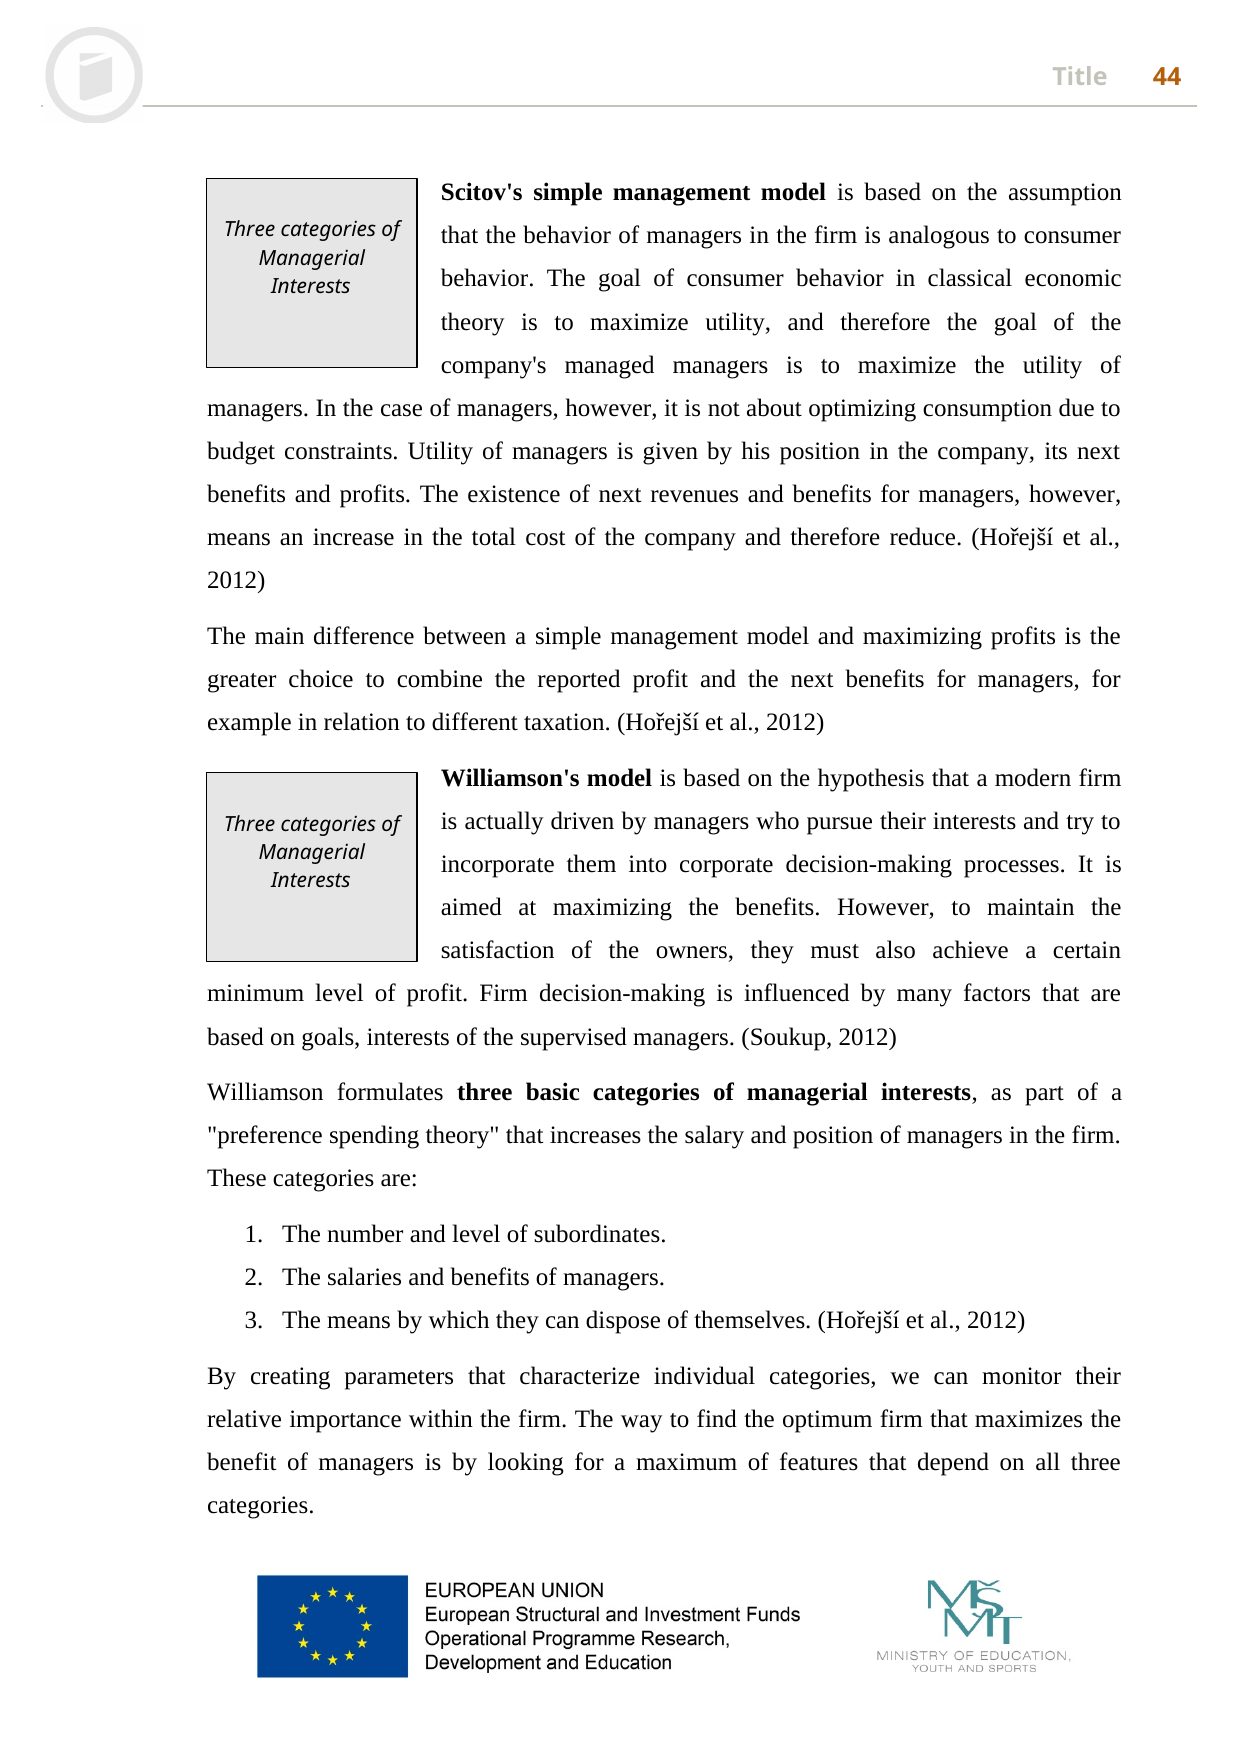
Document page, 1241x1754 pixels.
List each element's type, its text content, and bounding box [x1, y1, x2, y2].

text Williamson's model is based on the hypothesis that a modern firm is actually driven by managers who pursue their interests and try to incorporate them into corporate decision-making processes. It is aimed at maximizing the benefits. However, to maintain the satisfaction of the owners, they must also achieve a certain minimum level of profit. Firm decision-making is influenced by many factors that are based on goals, interests of the supervised managers. (Soukup, 2012) [207, 763, 1122, 1050]
text Williamson formulates three basic categories of managerial interests, as part of a "preference spending theory" that increases the salary and position of managers in the firm. These categories are: [207, 1077, 1122, 1192]
list The number and level of subordinates. [244, 1219, 1122, 1248]
list The means by which they can dispose of themselves. (Hořejší et al., 2012) [244, 1305, 1122, 1334]
text The main difference between a simple management model and maximizing profits is the greater choice to combine the reported profit and the next benefits for managers, for example in relation to different taxation. (Hořejší et al., 2012) [207, 621, 1122, 736]
picture [206, 1524, 1121, 1728]
list The salaries and benefits of managers. [244, 1262, 1122, 1291]
text By creating parameters that characterize individual categories, we can monitor their relative importance within the firm. The way to find the optimum firm that maximizes the benefit of managers is by looking for a maximum of features that depend on all three categories. [207, 1361, 1122, 1519]
text Scitov's simple management model is based on the assumption that the behavior of managers in the firm is analogous to consumer behavior. The goal of consumer behavior in classical economic theory is to maximize utility, and therefore the goal of the company's managed managers is to maximize the utility of managers. In the case of managers, however, it is not about optimizing consumption due to budget constraints. Utility of managers is given by his position in the company, its next benefits and profits. The existence of next revenues and benefits for managers, however, means an increase in the total cost of the company and therefore reduce. (Hořejší et al., 2012) [207, 177, 1122, 594]
